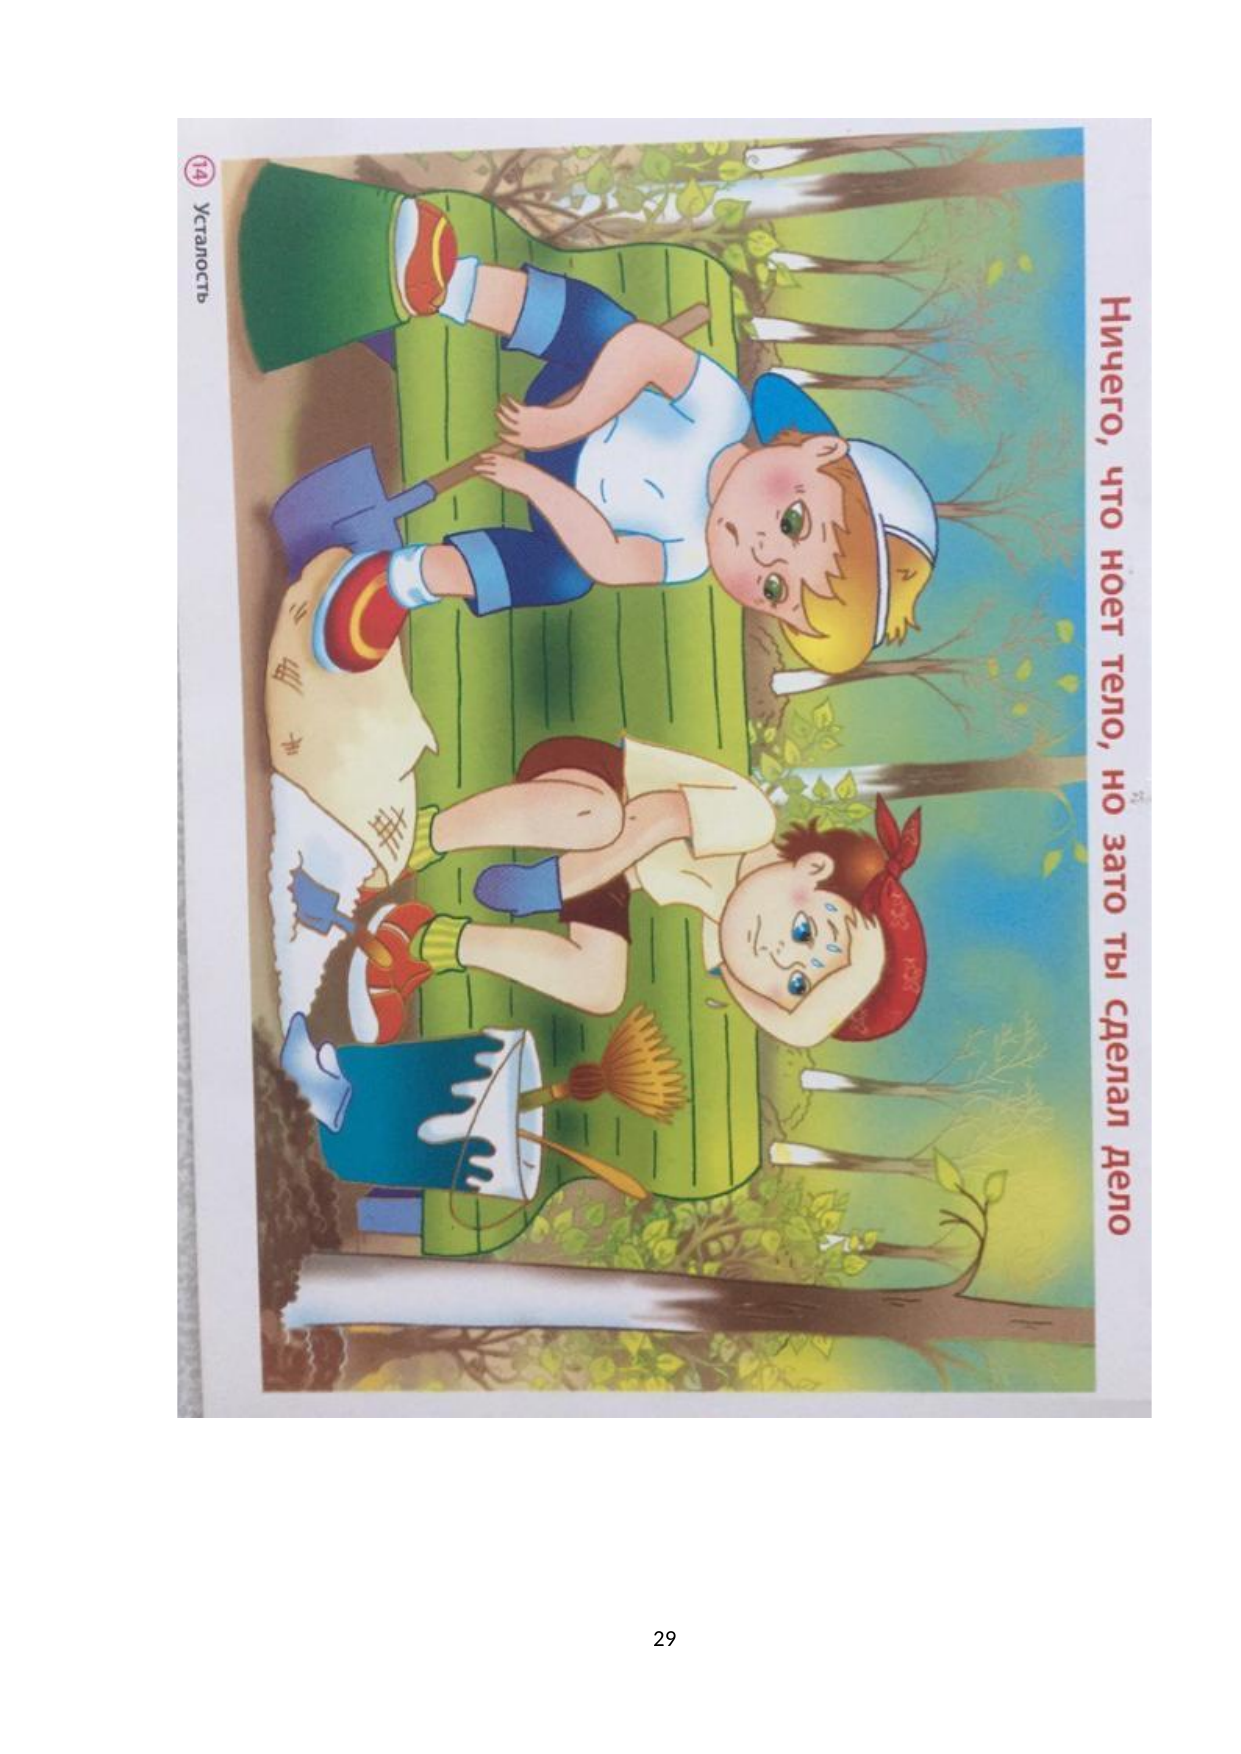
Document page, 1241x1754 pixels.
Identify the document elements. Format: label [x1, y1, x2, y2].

picture [177, 118, 1152, 1418]
